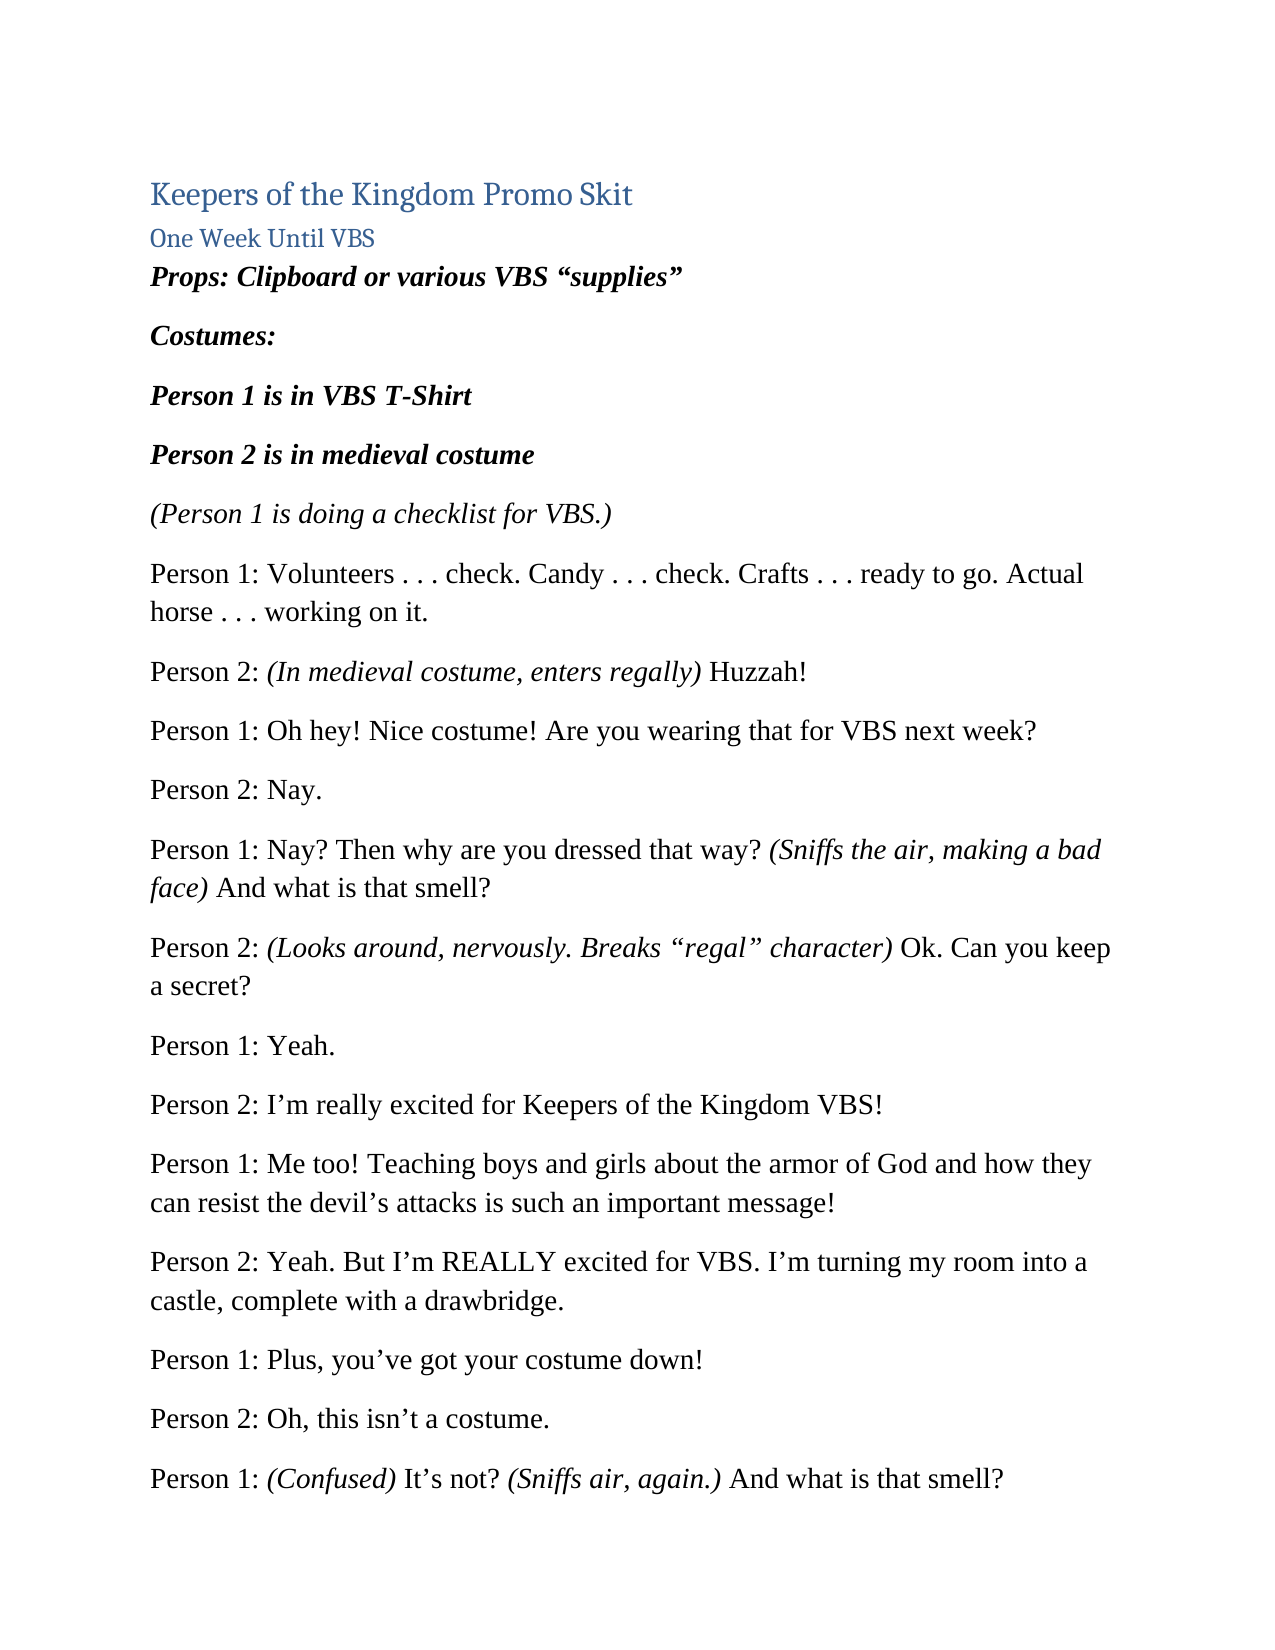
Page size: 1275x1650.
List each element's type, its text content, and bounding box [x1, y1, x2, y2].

text Props: Clipboard or various VBS “supplies” [150, 259, 1125, 292]
text Person 2 is in medieval costume [150, 437, 1125, 471]
text Costumes: [150, 318, 1125, 352]
text Person 1: Volunteers . . . check. Candy . . . check. Crafts . . . ready to go. Actual horse . . . working on it. [150, 556, 1125, 628]
text Person 1: Oh hey! Nice costume! Are you wearing that for VBS next week? [150, 713, 1125, 747]
text Person 1 is in VBS T-Shirt [150, 378, 1125, 411]
text Person 2: Oh, this isn’t a costume. [150, 1402, 1125, 1435]
text Person 1: Nay? Then why are you dressed that way? (Sniffs the air, making a bad face) And what is that smell? [150, 832, 1125, 904]
text Person 2: Yeah. But I’m REALLY excited for VBS. I’m turning my room into a castle, complete with a drawbridge. [150, 1244, 1125, 1316]
subtitle One Week Until VBS [150, 223, 1125, 254]
subtitle Keepers of the Kingdom Promo Skit [150, 175, 1125, 213]
text Person 1: (Confused) It’s not? (Sniffs air, again.) And what is that smell? [150, 1461, 1125, 1494]
text Person 1: Me too! Teaching boys and girls about the armor of God and how they can resist the devil’s attacks is such an important message! [150, 1146, 1125, 1218]
text (Person 1 is doing a checklist for VBS.) [150, 496, 1125, 530]
text Person 2: I’m really excited for Keepers of the Kingdom VBS! [150, 1087, 1125, 1121]
text Person 1: Yeah. [150, 1028, 1125, 1061]
text Person 2: (Looks around, nervously. Breaks “regal” character) Ok. Can you keep a secret? [150, 930, 1125, 1002]
text Person 1: Plus, you’ve got your costume down! [150, 1342, 1125, 1376]
text Person 2: (In medieval costume, enters regally) Huzzah! [150, 654, 1125, 687]
text Person 2: Nay. [150, 772, 1125, 806]
